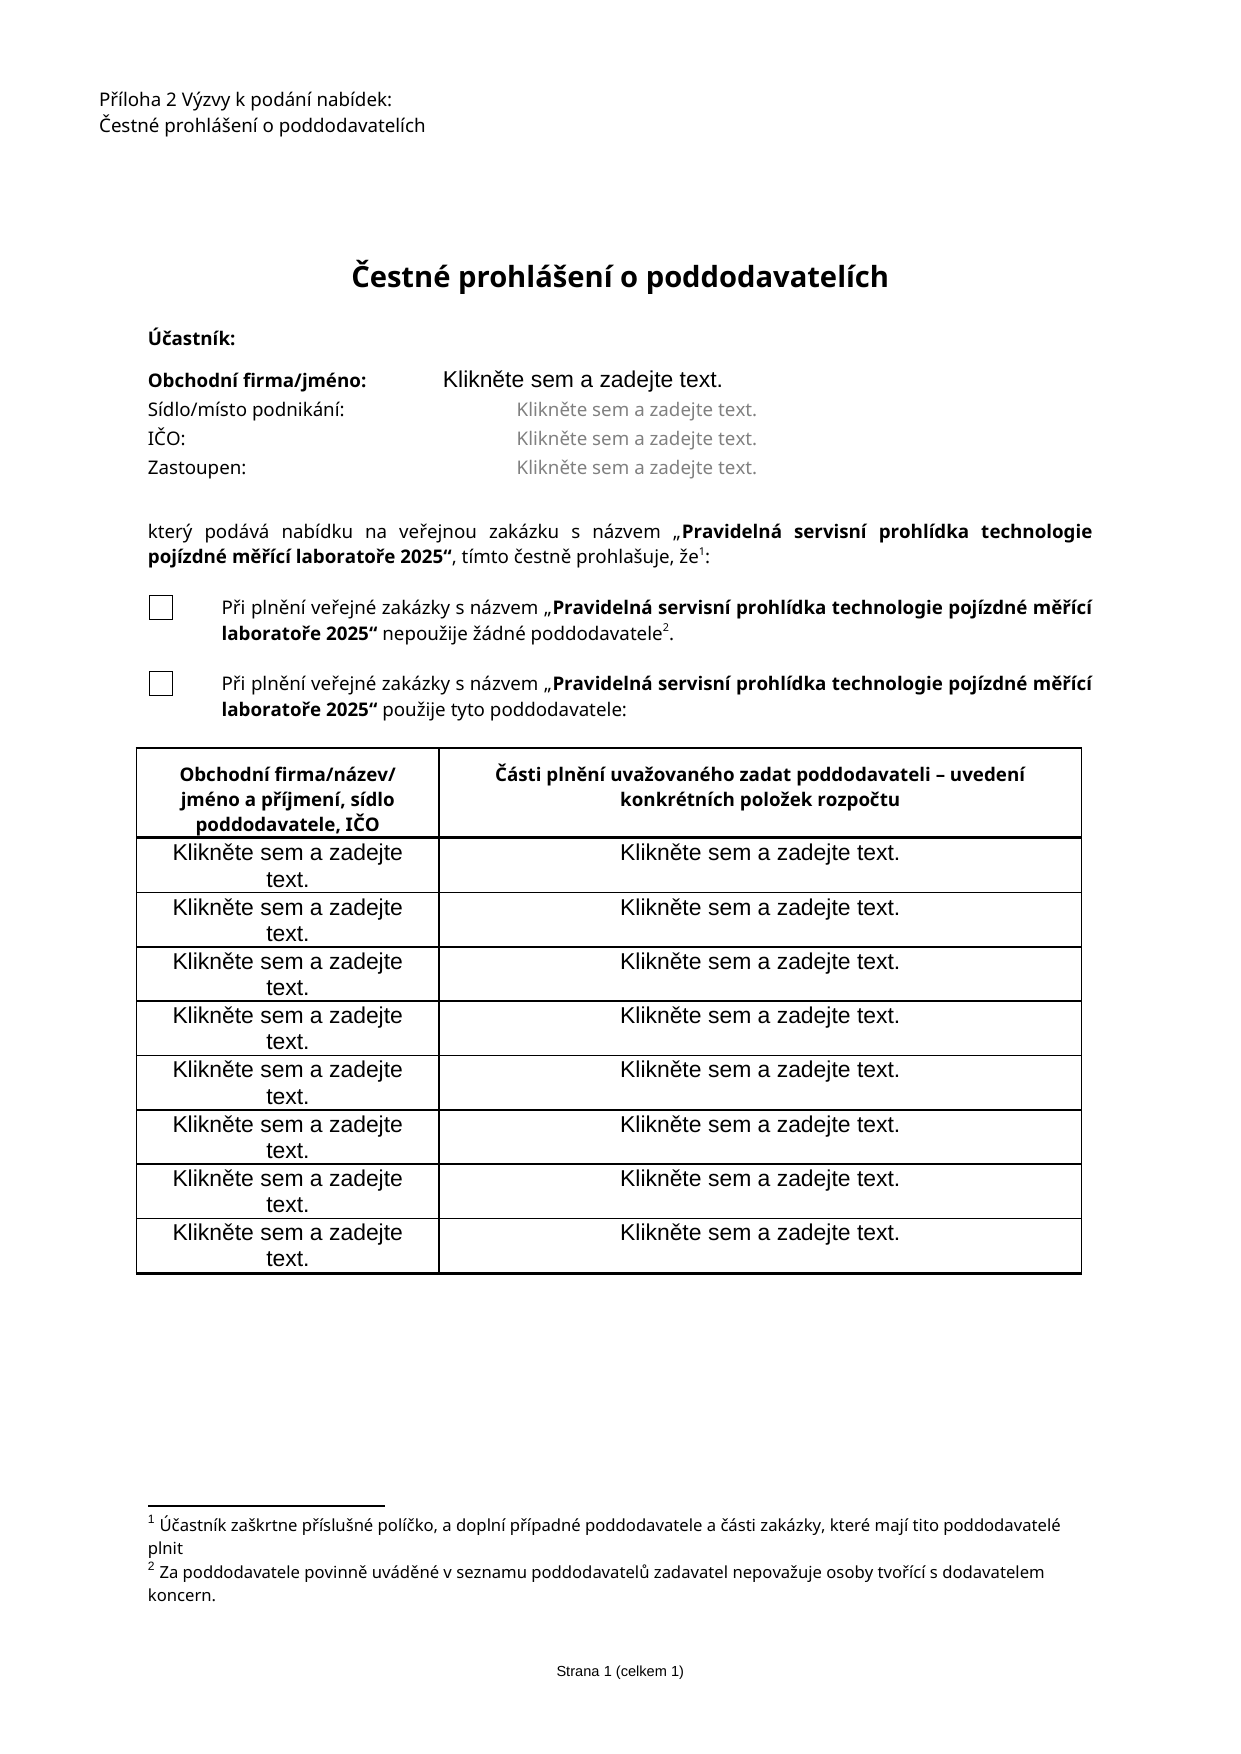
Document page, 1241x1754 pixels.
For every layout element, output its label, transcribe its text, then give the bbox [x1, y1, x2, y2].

text Při plnění veřejné zakázky s názvem „Pravidelná servisní prohlídka technologie pojízdné měřící laboratoře 2025“ nepoužije žádné poddodavatele. [148, 594, 1093, 645]
text Zastoupen: [148, 451, 1093, 480]
text IČO: [148, 422, 1093, 451]
text Sídlo/místo podnikání: [148, 393, 1093, 422]
table_header Části plnění uvažovaného zadat poddodavateli – uvedení konkrétních položek rozpočtu [440, 749, 1081, 836]
text Účastník: [148, 321, 1093, 352]
text který podává nabídku na veřejnou zakázku s názvem „Pravidelná servisní prohlídka technologie pojízdné měřící laboratoře 2025“, tímto čestně prohlašuje, že: [148, 518, 1093, 569]
title Čestné prohlášení o poddodavatelích [148, 256, 1093, 296]
text Obchodní firma/jméno: [148, 364, 1093, 393]
table_header Obchodní firma/název/ jméno a příjmení, sídlo poddodavatele, IČO [137, 749, 438, 836]
text Při plnění veřejné zakázky s názvem „Pravidelná servisní prohlídka technologie pojízdné měřící laboratoře 2025“ použije tyto poddodavatele: [148, 670, 1093, 721]
